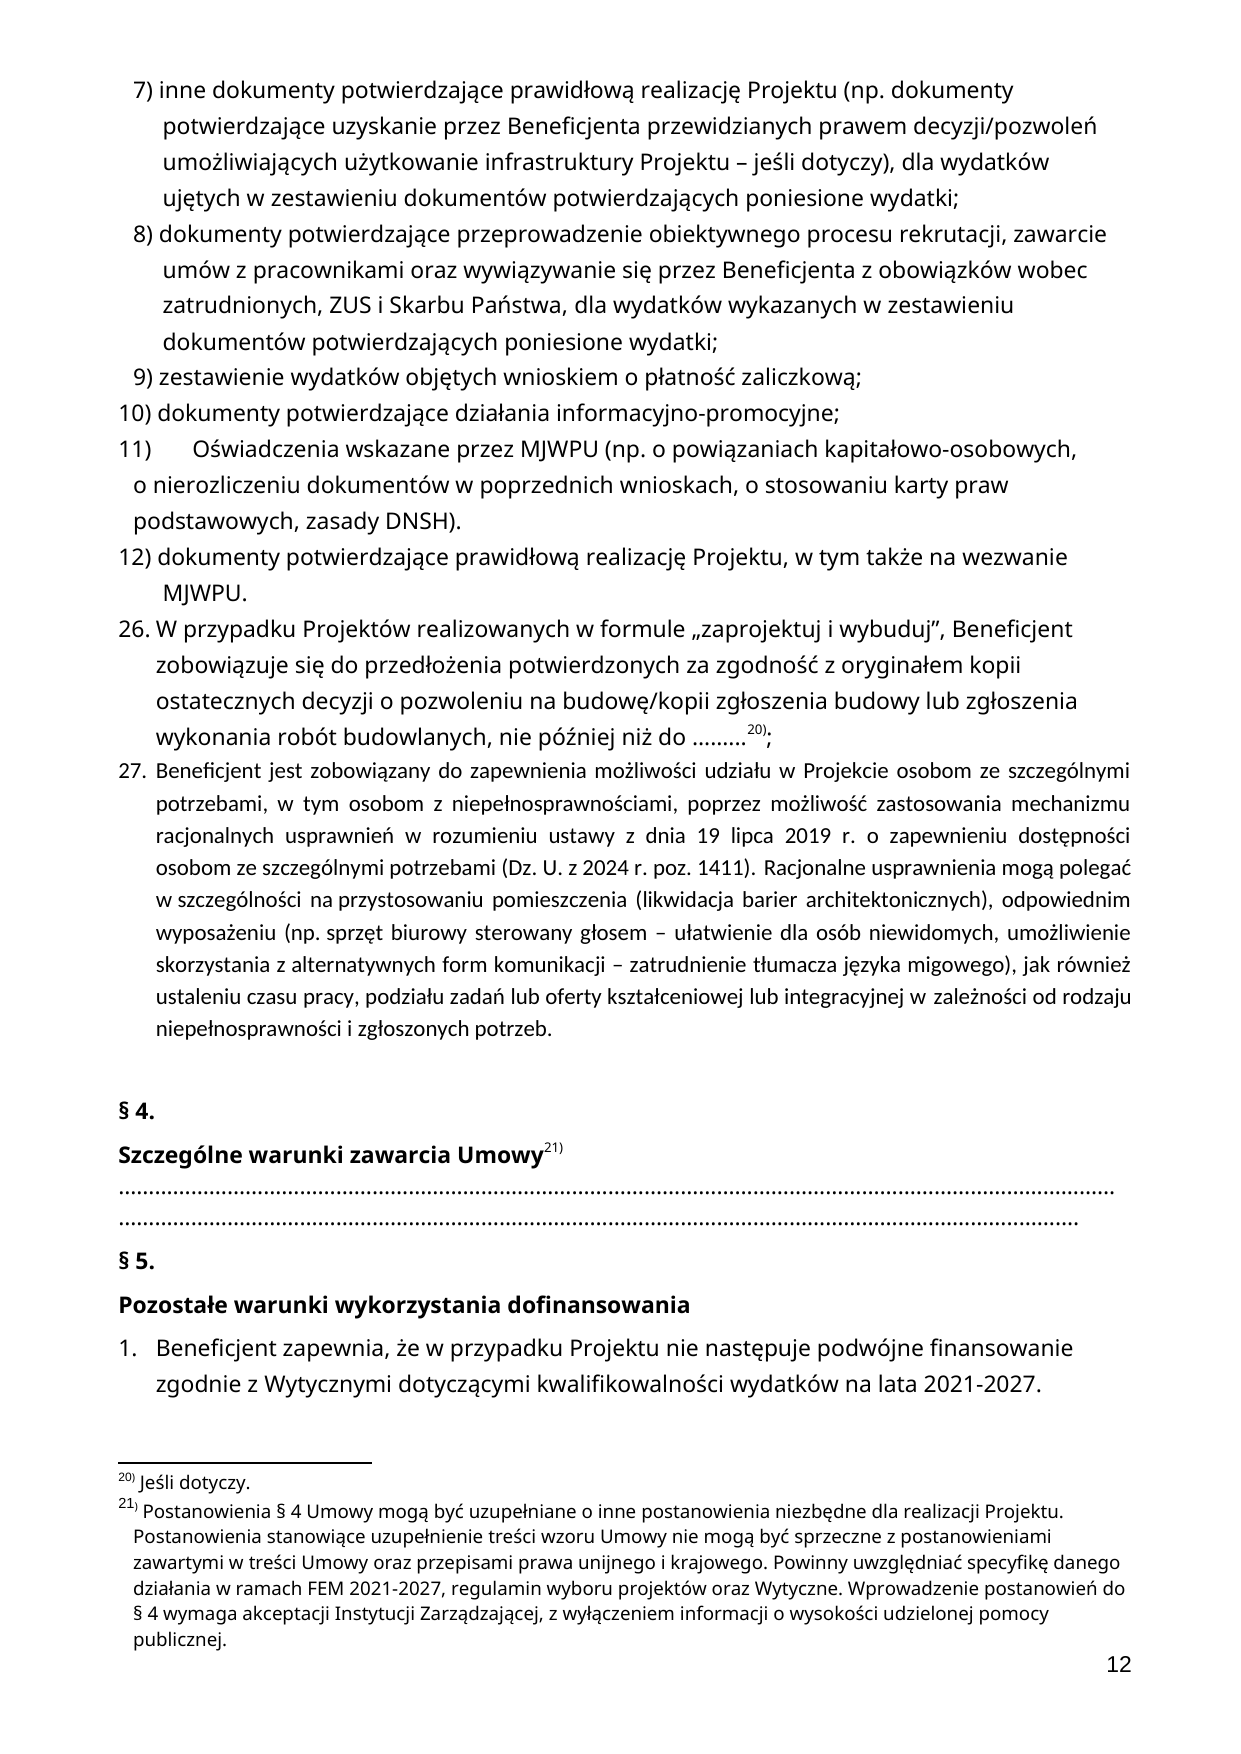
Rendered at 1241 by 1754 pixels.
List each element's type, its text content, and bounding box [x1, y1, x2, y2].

text 10) dokumenty potwierdzające działania informacyjno-promocyjne; [118, 397, 1132, 428]
text ……………………………………………………………………………………………………………………………………………………………………………………………………………………………………………………………………………………..………. [118, 1170, 1132, 1232]
text 7) inne dokumenty potwierdzające prawidłową realizację Projektu (np. dokumenty potwierdzające uzyskanie przez Beneficjenta przewidzianych prawem decyzji/pozwoleń umożliwiających użytkowanie infrastruktury Projektu – jeśli dotyczy), dla wydatków ujętych w zestawieniu dokumentów potwierdzających poniesione wydatki; [133, 74, 1132, 213]
list W przypadku Projektów realizowanych w formule „zaprojektuj i wybuduj”, Beneficjent zobowiązuje się do przedłożenia potwierdzonych za zgodność z oryginałem kopii ostatecznych decyzji o pozwoleniu na budowę/kopii zgłoszenia budowy lub zgłoszenia wykonania robót budowlanych, nie później niż do ……...); [118, 613, 1132, 752]
text 12) dokumenty potwierdzające prawidłową realizację Projektu, w tym także na wezwanie MJWPU. [118, 541, 1132, 608]
text 11) Oświadczenia wskazane przez MJWPU (np. o powiązaniach kapitałowo-osobowych, o nierozliczeniu dokumentów w poprzednich wnioskach, o stosowaniu karty praw podstawowych, zasady DNSH). [118, 433, 1132, 536]
subtitle § 4. [118, 1095, 1132, 1126]
subtitle Pozostałe warunki wykorzystania dofinansowania [118, 1288, 1132, 1320]
text 8) dokumenty potwierdzające przeprowadzenie obiektywnego procesu rekrutacji, zawarcie umów z pracownikami oraz wywiązywanie się przez Beneficjenta z obowiązków wobec zatrudnionych, ZUS i Skarbu Państwa, dla wydatków wykazanych w zestawieniu dokumentów potwierdzających poniesione wydatki; [133, 218, 1132, 357]
subtitle § 5. [118, 1245, 1132, 1276]
text 9) zestawienie wydatków objętych wnioskiem o płatność zaliczkową; [133, 361, 1132, 393]
list Beneficjent zapewnia, że w przypadku Projektu nie następuje podwójne finansowanie zgodnie z Wytycznymi dotyczącymi kwalifikowalności wydatków na lata 2021-2027. [118, 1332, 1132, 1399]
list Beneficjent jest zobowiązany do zapewnienia możliwości udziału w Projekcie osobom ze szczególnymi potrzebami, w tym osobom z niepełnosprawnościami, poprzez możliwość zastosowania mechanizmu racjonalnych usprawnień w rozumieniu ustawy z dnia 19 lipca 2019 r. o zapewnieniu dostępności osobom ze szczególnymi potrzebami (Dz. U. z 2024 r. poz. 1411). Racjonalne usprawnienia mogą polegać w szczególności na przystosowaniu pomieszczenia (likwidacja barier architektonicznych), odpowiednim wyposażeniu (np. sprzęt biurowy sterowany głosem – ułatwienie dla osób niewidomych, umożliwienie skorzystania z alternatywnych form komunikacji – zatrudnienie tłumacza języka migowego), jak również ustaleniu czasu pracy, podziału zadań lub oferty kształceniowej lub integracyjnej w zależności od rodzaju niepełnosprawności i zgłoszonych potrzeb. [118, 757, 1132, 1042]
subtitle Szczególne warunki zawarcia Umowy) [118, 1138, 1132, 1170]
